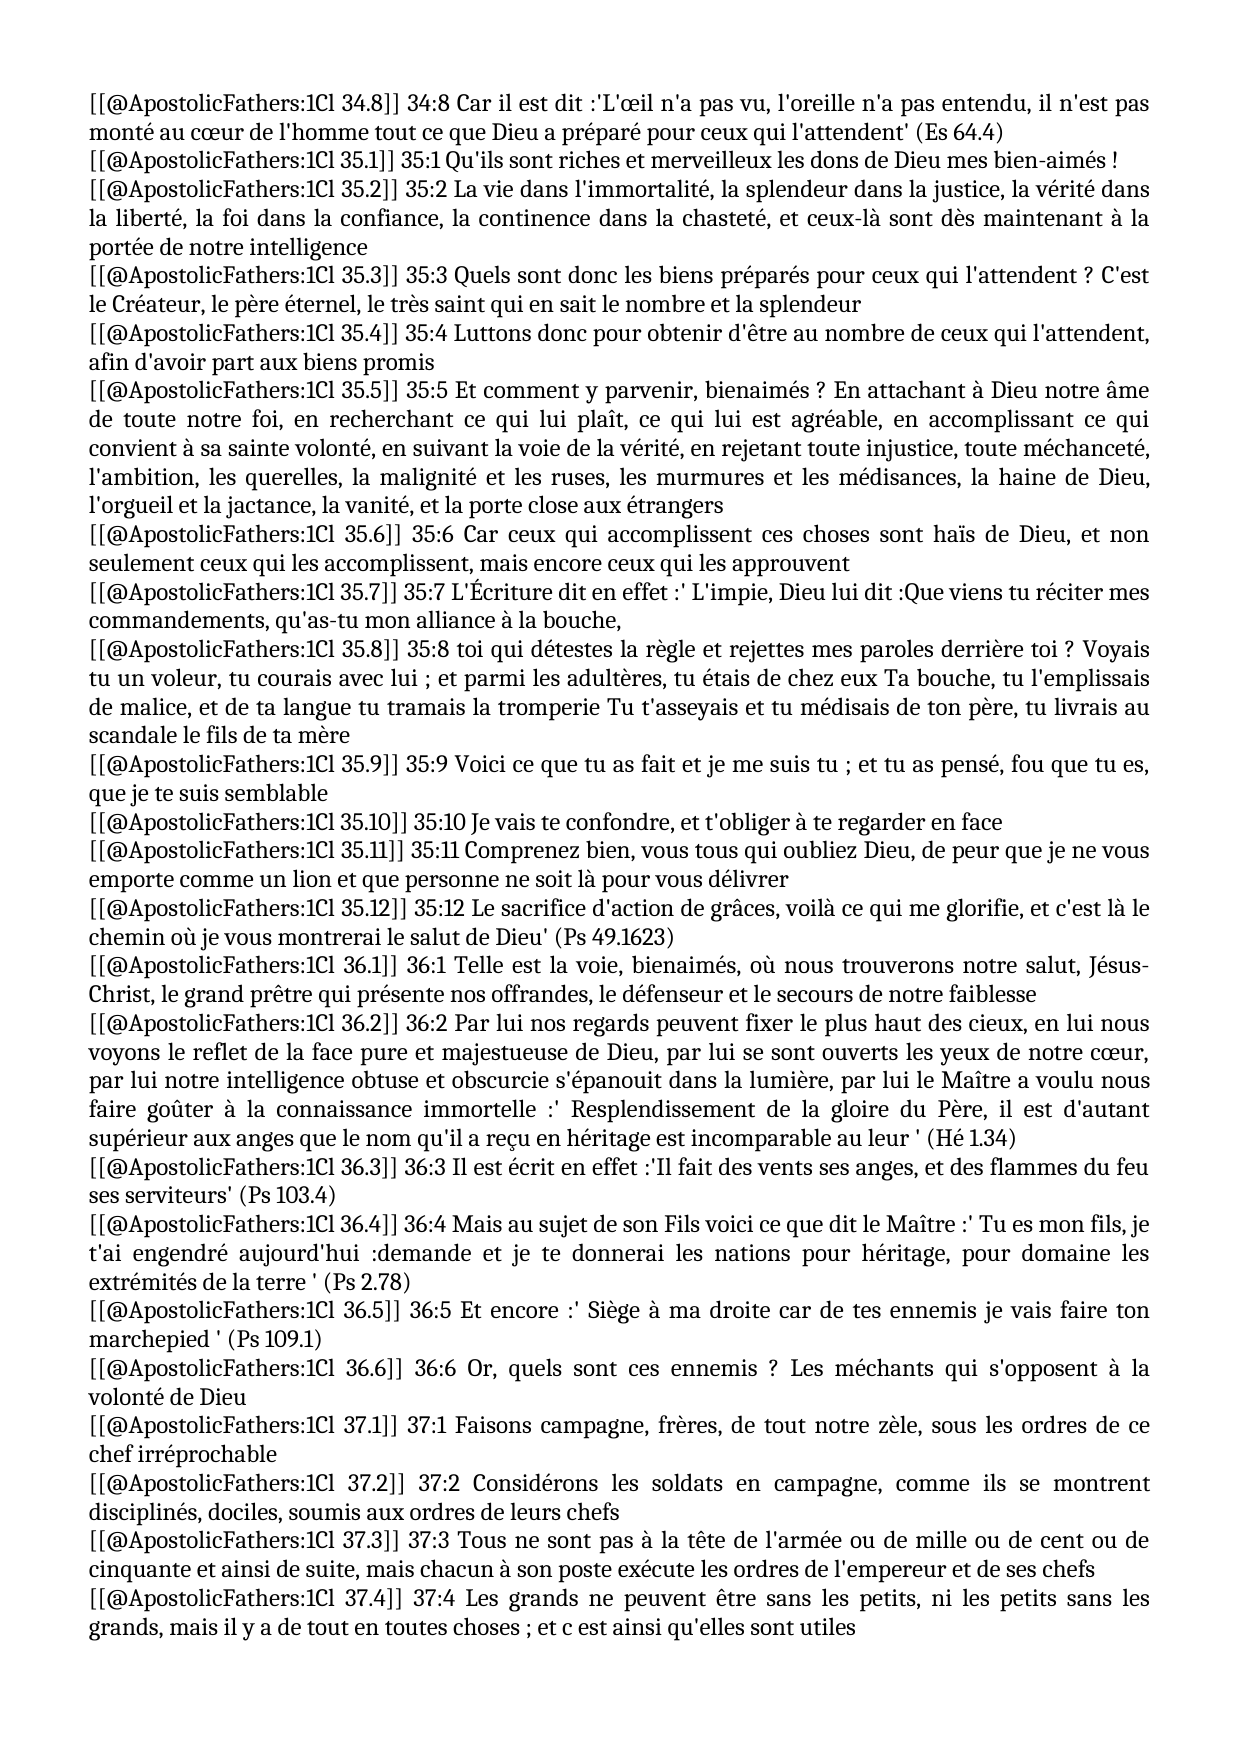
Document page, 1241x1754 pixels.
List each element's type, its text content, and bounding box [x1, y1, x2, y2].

text [[@ApostolicFathers:1Cl 35.4]] 35:4 Luttons donc pour obtenir d'être au nombre de ceux qui l'attendent, afin d'avoir part aux biens promis [89, 319, 1152, 376]
text [[@ApostolicFathers:1Cl 35.10]] 35:10 Je vais te confondre, et t'obliger à te regarder en face [89, 807, 1152, 836]
text [[@ApostolicFathers:1Cl 35.7]] 35:7 L'Écriture dit en effet :' L'impie, Dieu lui dit :Que viens tu réciter mes commandements, qu'as-tu mon alliance à la bouche, [89, 577, 1152, 635]
text [[@ApostolicFathers:1Cl 36.5]] 36:5 Et encore :' Siège à ma droite car de tes ennemis je vais faire ton marchepied ' (Ps 109.1) [89, 1296, 1152, 1354]
text [[@ApostolicFathers:1Cl 37.3]] 37:3 Tous ne sont pas à la tête de l'armée ou de mille ou de cent ou de cinquante et ainsi de suite, mais chacun à son poste exécute les ordres de l'empereur et de ses chefs [89, 1526, 1152, 1584]
text [[@ApostolicFathers:1Cl 35.9]] 35:9 Voici ce que tu as fait et je me suis tu ; et tu as pensé, fou que tu es, que je te suis semblable [89, 750, 1152, 807]
text [[@ApostolicFathers:1Cl 35.12]] 35:12 Le sacrifice d'action de grâces, voilà ce qui me glorifie, et c'est là le chemin où je vous montrerai le salut de Dieu' (Ps 49.1623) [89, 894, 1152, 951]
text [[@ApostolicFathers:1Cl 37.2]] 37:2 Considérons les soldats en campagne, comme ils se montrent disciplinés, dociles, soumis aux ordres de leurs chefs [89, 1469, 1152, 1526]
text [[@ApostolicFathers:1Cl 34.8]] 34:8 Car il est dit :'L'œil n'a pas vu, l'oreille n'a pas entendu, il n'est pas monté au cœur de l'homme tout ce que Dieu a préparé pour ceux qui l'attendent' (Es 64.4) [89, 89, 1152, 146]
text [[@ApostolicFathers:1Cl 35.2]] 35:2 La vie dans l'immortalité, la splendeur dans la justice, la vérité dans la liberté, la foi dans la confiance, la continence dans la chasteté, et ceux-là sont dès maintenant à la portée de notre intelligence [89, 175, 1152, 261]
text [[@ApostolicFathers:1Cl 37.4]] 37:4 Les grands ne peuvent être sans les petits, ni les petits sans les grands, mais il y a de tout en toutes choses ; et c est ainsi qu'elles sont utiles [89, 1584, 1152, 1641]
text [[@ApostolicFathers:1Cl 35.3]] 35:3 Quels sont donc les biens préparés pour ceux qui l'attendent ? C'est le Créateur, le père éternel, le très saint qui en sait le nombre et la splendeur [89, 261, 1152, 319]
text [[@ApostolicFathers:1Cl 35.6]] 35:6 Car ceux qui accomplissent ces choses sont haïs de Dieu, et non seulement ceux qui les accomplissent, mais encore ceux qui les approuvent [89, 520, 1152, 577]
text [[@ApostolicFathers:1Cl 36.1]] 36:1 Telle est la voie, bienaimés, où nous trouverons notre salut, Jésus-Christ, le grand prêtre qui présente nos offrandes, le défenseur et le secours de notre faiblesse [89, 951, 1152, 1009]
text [[@ApostolicFathers:1Cl 36.4]] 36:4 Mais au sujet de son Fils voici ce que dit le Maître :' Tu es mon fils, je t'ai engendré aujourd'hui :demande et je te donnerai les nations pour héritage, pour domaine les extrémités de la terre ' (Ps 2.78) [89, 1210, 1152, 1296]
text [[@ApostolicFathers:1Cl 35.8]] 35:8 toi qui détestes la règle et rejettes mes paroles derrière toi ? Voyais tu un voleur, tu courais avec lui ; et parmi les adultères, tu étais de chez eux Ta bouche, tu l'emplissais de malice, et de ta langue tu tramais la tromperie Tu t'asseyais et tu médisais de ton père, tu livrais au scandale le fils de ta mère [89, 635, 1152, 750]
text [[@ApostolicFathers:1Cl 37.1]] 37:1 Faisons campagne, frères, de tout notre zèle, sous les ordres de ce chef irréprochable [89, 1411, 1152, 1469]
text [[@ApostolicFathers:1Cl 36.3]] 36:3 Il est écrit en effet :'Il fait des vents ses anges, et des flammes du feu ses serviteurs' (Ps 103.4) [89, 1152, 1152, 1210]
text [[@ApostolicFathers:1Cl 35.5]] 35:5 Et comment y parvenir, bienaimés ? En attachant à Dieu notre âme de toute notre foi, en recherchant ce qui lui plaît, ce qui lui est agréable, en accomplissant ce qui convient à sa sainte volonté, en suivant la voie de la vérité, en rejetant toute injustice, toute méchanceté, l'ambition, les querelles, la malignité et les ruses, les murmures et les médisances, la haine de Dieu, l'orgueil et la jactance, la vanité, et la porte close aux étrangers [89, 376, 1152, 520]
text [[@ApostolicFathers:1Cl 36.6]] 36:6 Or, quels sont ces ennemis ? Les méchants qui s'opposent à la volonté de Dieu [89, 1354, 1152, 1411]
text [[@ApostolicFathers:1Cl 35.1]] 35:1 Qu'ils sont riches et merveilleux les dons de Dieu mes bien-aimés ! [89, 146, 1152, 175]
text [[@ApostolicFathers:1Cl 35.11]] 35:11 Comprenez bien, vous tous qui oubliez Dieu, de peur que je ne vous emporte comme un lion et que personne ne soit là pour vous délivrer [89, 836, 1152, 894]
text [[@ApostolicFathers:1Cl 36.2]] 36:2 Par lui nos regards peuvent fixer le plus haut des cieux, en lui nous voyons le reflet de la face pure et majestueuse de Dieu, par lui se sont ouverts les yeux de notre cœur, par lui notre intelligence obtuse et obscurcie s'épanouit dans la lumière, par lui le Maître a voulu nous faire goûter à la connaissance immortelle :' Resplendissement de la gloire du Père, il est d'autant supérieur aux anges que le nom qu'il a reçu en héritage est incomparable au leur ' (Hé 1.34) [89, 1009, 1152, 1152]
